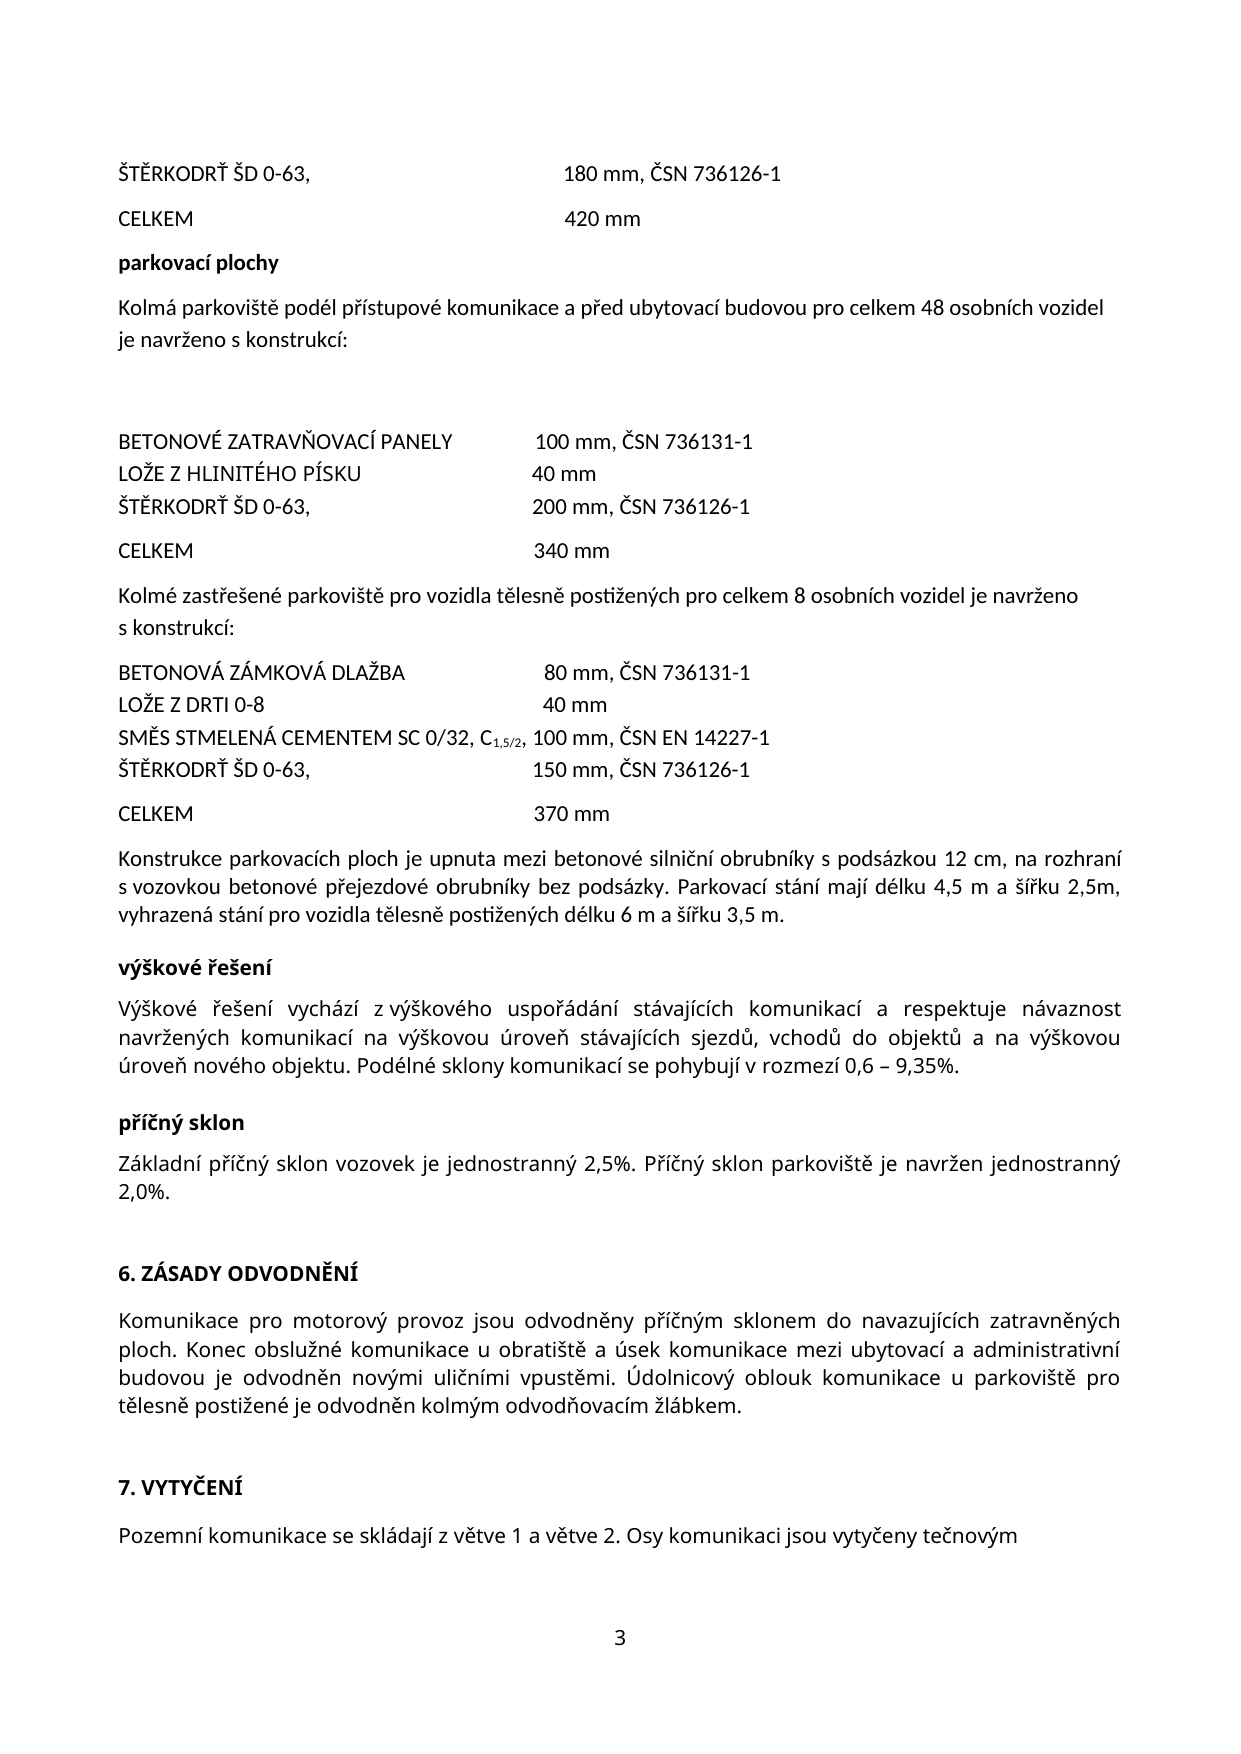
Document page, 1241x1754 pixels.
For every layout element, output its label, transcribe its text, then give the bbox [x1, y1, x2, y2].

text Základní příčný sklon vozovek je jednostranný 2,5%. Příčný sklon parkoviště je navržen jednostranný 2,0%. [118, 1149, 1122, 1206]
text Kolmá parkoviště podél přístupové komunikace a před ubytovací budovou pro celkem 48 osobních vozidel je navrženo s konstrukcí: [118, 293, 1122, 353]
subtitle 6. ZÁSADY ODVODNĚNÍ [118, 1259, 1122, 1288]
text příčný sklon [118, 1108, 1122, 1136]
text parkovací plochy [118, 248, 1122, 276]
text ŠTĚRKODRŤ ŠD 0-63, 200 mm, ČSN 736126-1 [118, 492, 1122, 520]
subtitle 7. VYTYČENÍ [118, 1473, 1122, 1502]
text ŠTĚRKODRŤ ŠD 0-63, 150 mm, ČSN 736126-1 [118, 755, 1122, 783]
text LOŽE Z HLINITÉHO PÍSKU 40 mm [118, 459, 1122, 488]
text BETONOVÁ ZÁMKOVÁ DLAŽBA 80 mm, ČSN 736131-1 [118, 658, 1122, 686]
text Konstrukce parkovacích ploch je upnuta mezi betonové silniční obrubníky s podsázkou 12 cm, na rozhraní s vozovkou betonové přejezdové obrubníky bez podsázky. Parkovací stání mají délku 4,5 m a šířku 2,5m, vyhrazená stání pro vozidla tělesně postižených délku 6 m a šířku 3,5 m. [118, 844, 1122, 928]
text BETONOVÉ ZATRAVŇOVACÍ PANELY 100 mm, ČSN 736131-1 [118, 427, 1122, 455]
text CELKEM 370 mm [118, 799, 1122, 827]
text CELKEM 420 mm [118, 204, 1122, 232]
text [118, 1521, 1122, 1549]
text Kolmé zastřešené parkoviště pro vozidla tělesně postižených pro celkem 8 osobních vozidel je navrženo s konstrukcí: [118, 581, 1122, 642]
text LOŽE Z DRTI 0-8 40 mm [118, 690, 1122, 718]
text Výškové řešení vychází z výškového uspořádání stávajících komunikací a respektuje návaznost navržených komunikací na výškovou úroveň stávajících sjezdů, vchodů do objektů a na výškovou úroveň nového objektu. Podélné sklony komunikací se pohybují v rozmezí 0,6 – 9,35%. [118, 994, 1122, 1079]
text SMĚS STMELENÁ CEMENTEM SC 0/32, C1,5/2, 100 mm, ČSN EN 14227-1 [118, 723, 1122, 751]
text CELKEM 340 mm [118, 537, 1122, 565]
text ŠTĚRKODRŤ ŠD 0-63, 180 mm, ČSN 736126-1 [118, 159, 1122, 187]
text Komunikace pro motorový provoz jsou odvodněny příčným sklonem do navazujících zatravněných ploch. Konec obslužné komunikace u obratiště a úsek komunikace mezi ubytovací a administrativní budovou je odvodněn novými uličními vpustěmi. Údolnicový oblouk komunikace u parkoviště pro tělesně postižené je odvodněn kolmým odvodňovacím žlábkem. [118, 1306, 1122, 1420]
text výškové řešení [118, 953, 1122, 982]
